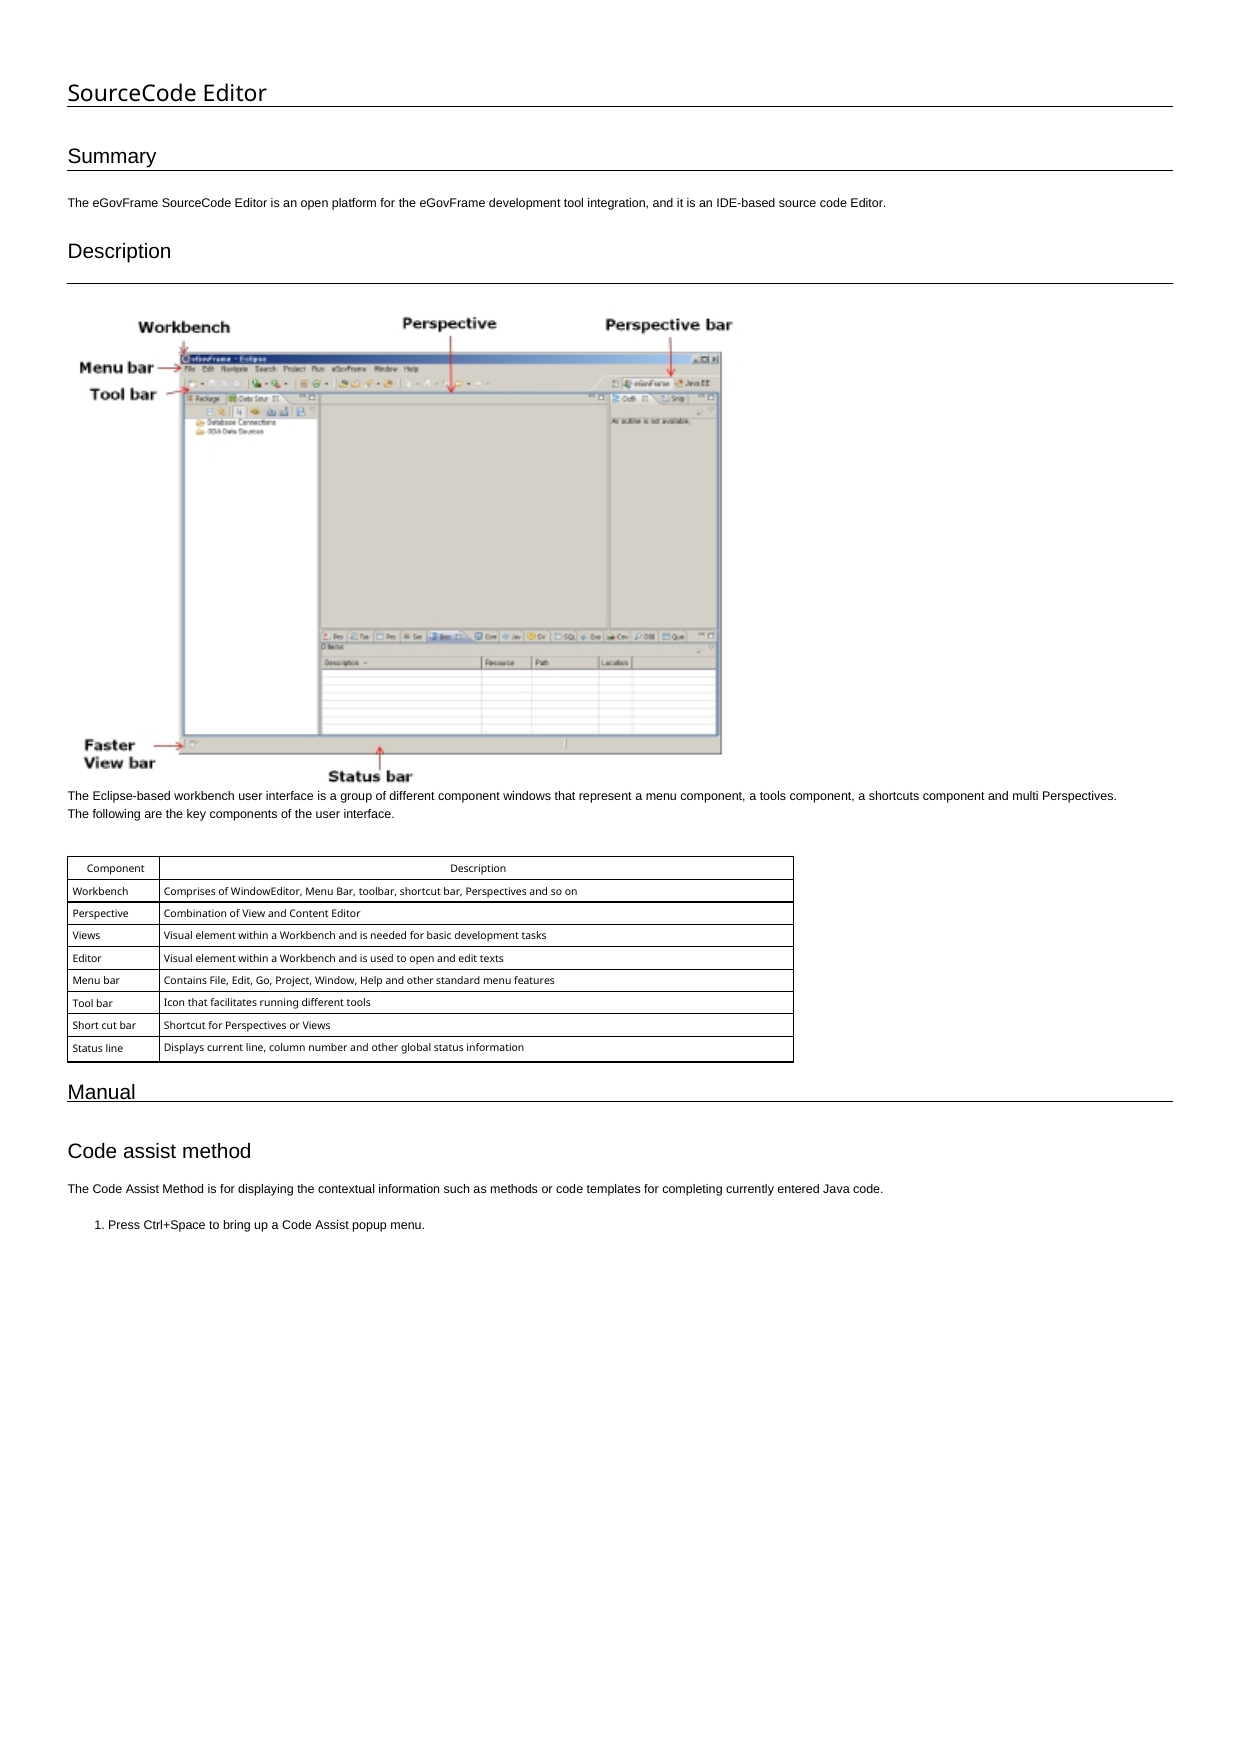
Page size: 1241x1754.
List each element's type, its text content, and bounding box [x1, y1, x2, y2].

text The eGovFrame SourceCode Editor is an open platform for the eGovFrame development tool integration, and it is an IDE-based source code Editor. [67, 193, 1240, 211]
text Manual [67, 1081, 1240, 1103]
text The Code Assist Method is for displaying the contextual information such as methods or code templates for completing currently entered Java code. [67, 1164, 1240, 1202]
text Description [67, 241, 1240, 263]
text 1. Press Ctrl+Space to bring up a Code Assist popup menu. [94, 1202, 1240, 1236]
text Code assist method [67, 1138, 1240, 1164]
picture [68, 308, 744, 786]
text The Eclipse-based workbench user interface is a group of different component windows that represent a menu component, a tools component, a shortcuts component and multi Perspectives. [67, 786, 1240, 804]
text The following are the key components of the user interface. [67, 804, 1240, 822]
text SourceCode Editor [67, 78, 1240, 107]
text Summary [67, 146, 1240, 168]
